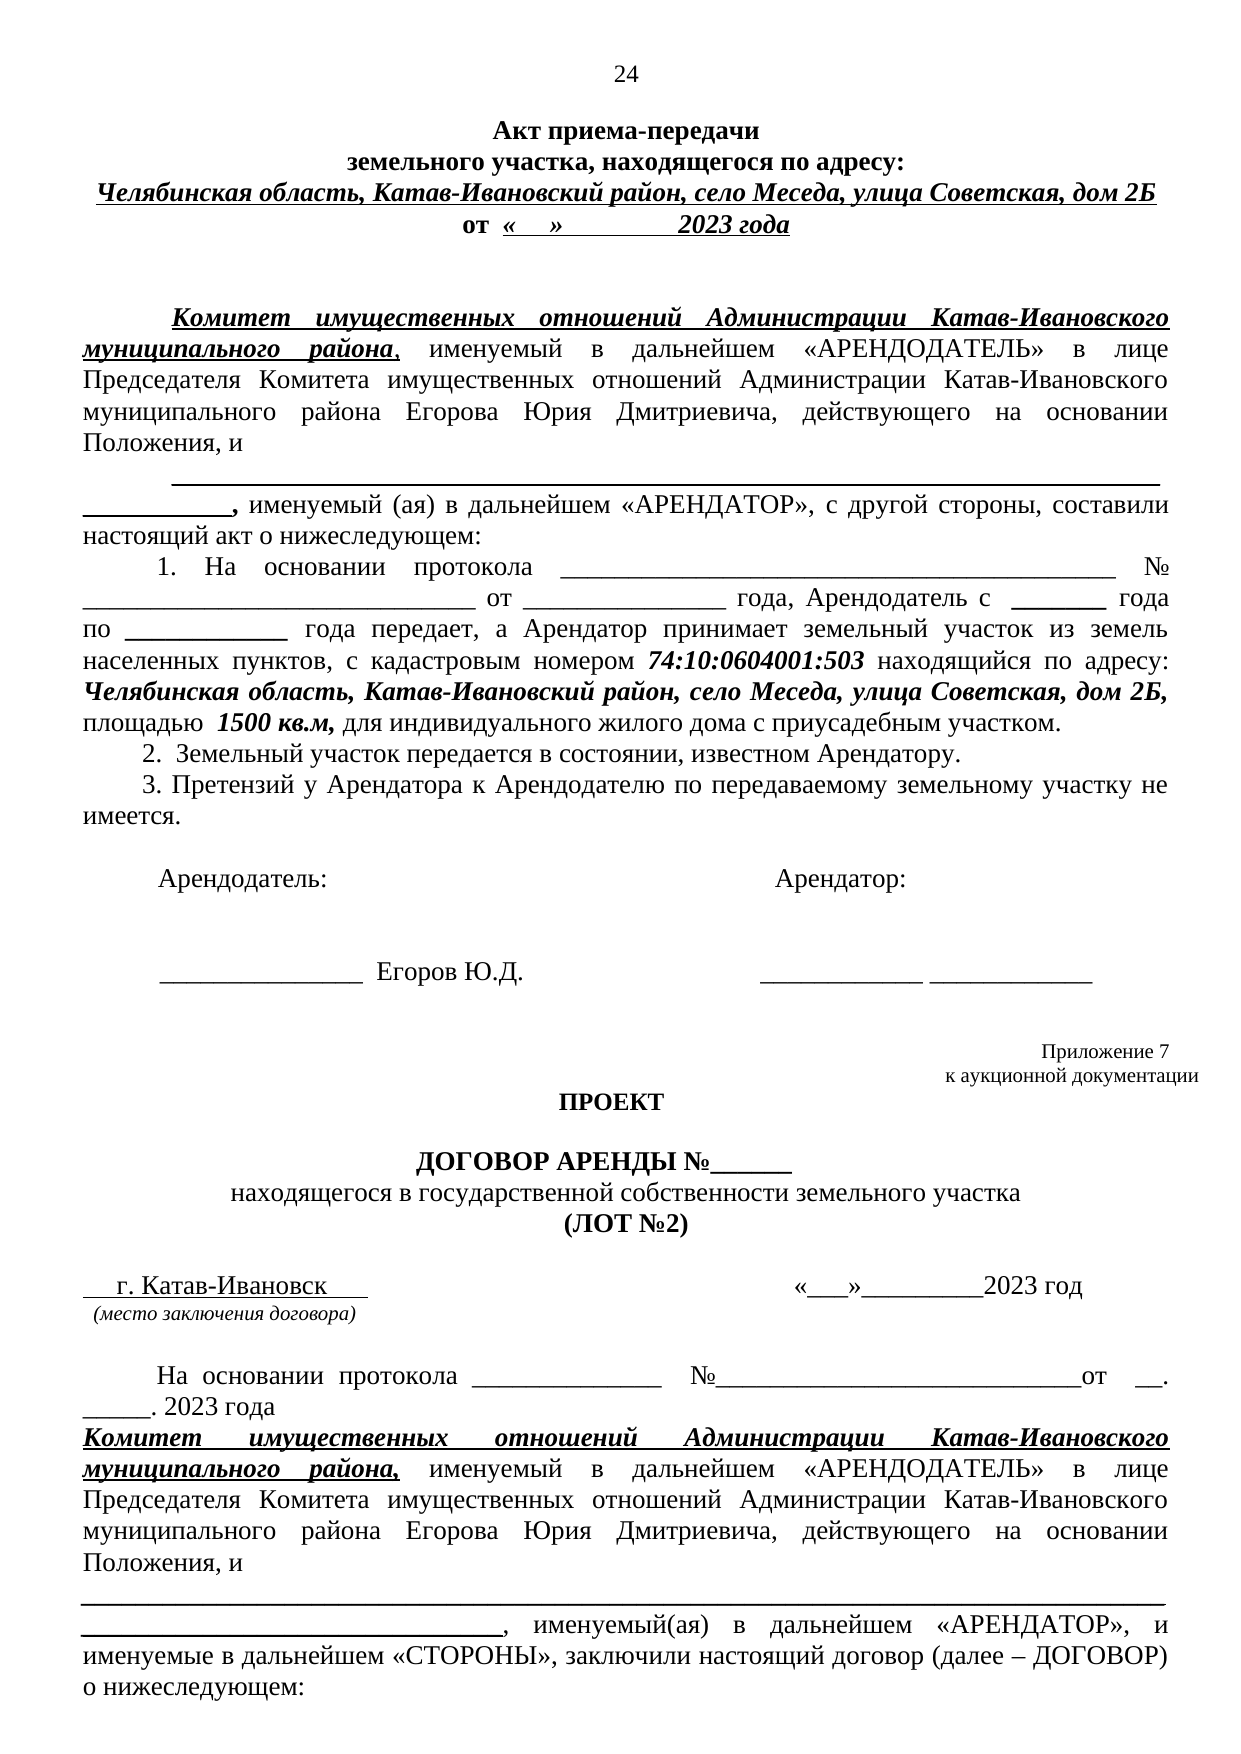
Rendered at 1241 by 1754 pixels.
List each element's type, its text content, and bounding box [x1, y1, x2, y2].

text _______________ Егоров Ю.Д. ____________ ____________ [83, 955, 1169, 986]
title Комитет имущественных отношений Администрации Катав-Ивановского муниципального района, именуемый в дальнейшем «АРЕНДОДАТЕЛЬ» в лице Председателя Комитета имущественных отношений Администрации Катав-Ивановского муниципального района Егорова Юрия Дмитриевича, действующего на основании Положения, и [83, 301, 1169, 457]
text Комитет имущественных отношений Администрации Катав-Ивановского муниципального района, именуемый в дальнейшем «АРЕНДОДАТЕЛЬ» в лице Председателя Комитета имущественных отношений Администрации Катав-Ивановского муниципального района Егорова Юрия Дмитриевича, действующего на основании Положения, и [83, 1450, 1169, 1577]
text земельного участка, находящегося по адресу: [83, 145, 1169, 177]
text Приложение 7 [688, 1039, 1169, 1063]
title ДОГОВОР АРЕНДЫ №______ [38, 1145, 1169, 1176]
text Акт приема-передачи [83, 114, 1169, 145]
text (место заключения договора) [83, 1301, 1169, 1324]
text 3. Претензий у Арендатора к Арендодателю по передаваемому земельному участку не имеется. [83, 768, 1169, 831]
text 1. На основании протокола _________________________________________ № _____________________________ от _______________ года, Арендодатель с _______ года по ____________ года передает, а Арендатор принимает земельный участок из земель населенных пунктов, с кадастровым номером 74:10:0604001:503 находящийся по адресу: Челябинская область, Катав-Ивановский район, село Меседа, улица Советская, дом 2Б, площадью 1500 кв.м, для индивидуального жилого дома с приусадебным участком. [83, 550, 1169, 737]
title ____________________________________________________________________________________, именуемый (ая) в дальнейшем «АРЕНДАТОР», с другой стороны, составили настоящий акт о нижеследующем: [83, 457, 1169, 550]
text 2. Земельный участок передается в состоянии, известном Арендатору. [83, 737, 1169, 768]
text ПРОЕКТ [24, 1087, 1199, 1116]
text (ЛОТ №2) [83, 1207, 1169, 1238]
text Комитет имущественных отношений Администрации Катав-Ивановского муниципального района, именуемый в дальнейшем «АРЕНДОДАТЕЛЬ» в лице Председателя Комитета имущественных отношений Администрации Катав-Ивановского муниципального района Егорова Юрия Дмитриевича, действующего на основании Положения, и [83, 1421, 1169, 1448]
text к аукционной документации [24, 1063, 1199, 1087]
text _______________________________________________________________________________________________________________, именуемый(ая) в дальнейшем «АРЕНДАТОР», и именуемые в дальнейшем «СТОРОНЫ», заключили настоящий договор (далее – ДОГОВОР) о нижеследующем: [83, 1577, 1169, 1701]
text На основании протокола ______________ №___________________________от __. _____. 2023 года [83, 1359, 1169, 1421]
text Челябинская область, Катав-Ивановский район, село Меседа, улица Советская, дом 2Б от « » 2023 года [83, 177, 1169, 239]
text г. Катав-Ивановск «___»_________2023 год [83, 1269, 1169, 1301]
text находящегося в государственной собственности земельного участка [83, 1176, 1169, 1207]
text Арендодатель: Арендатор: [158, 862, 1169, 893]
